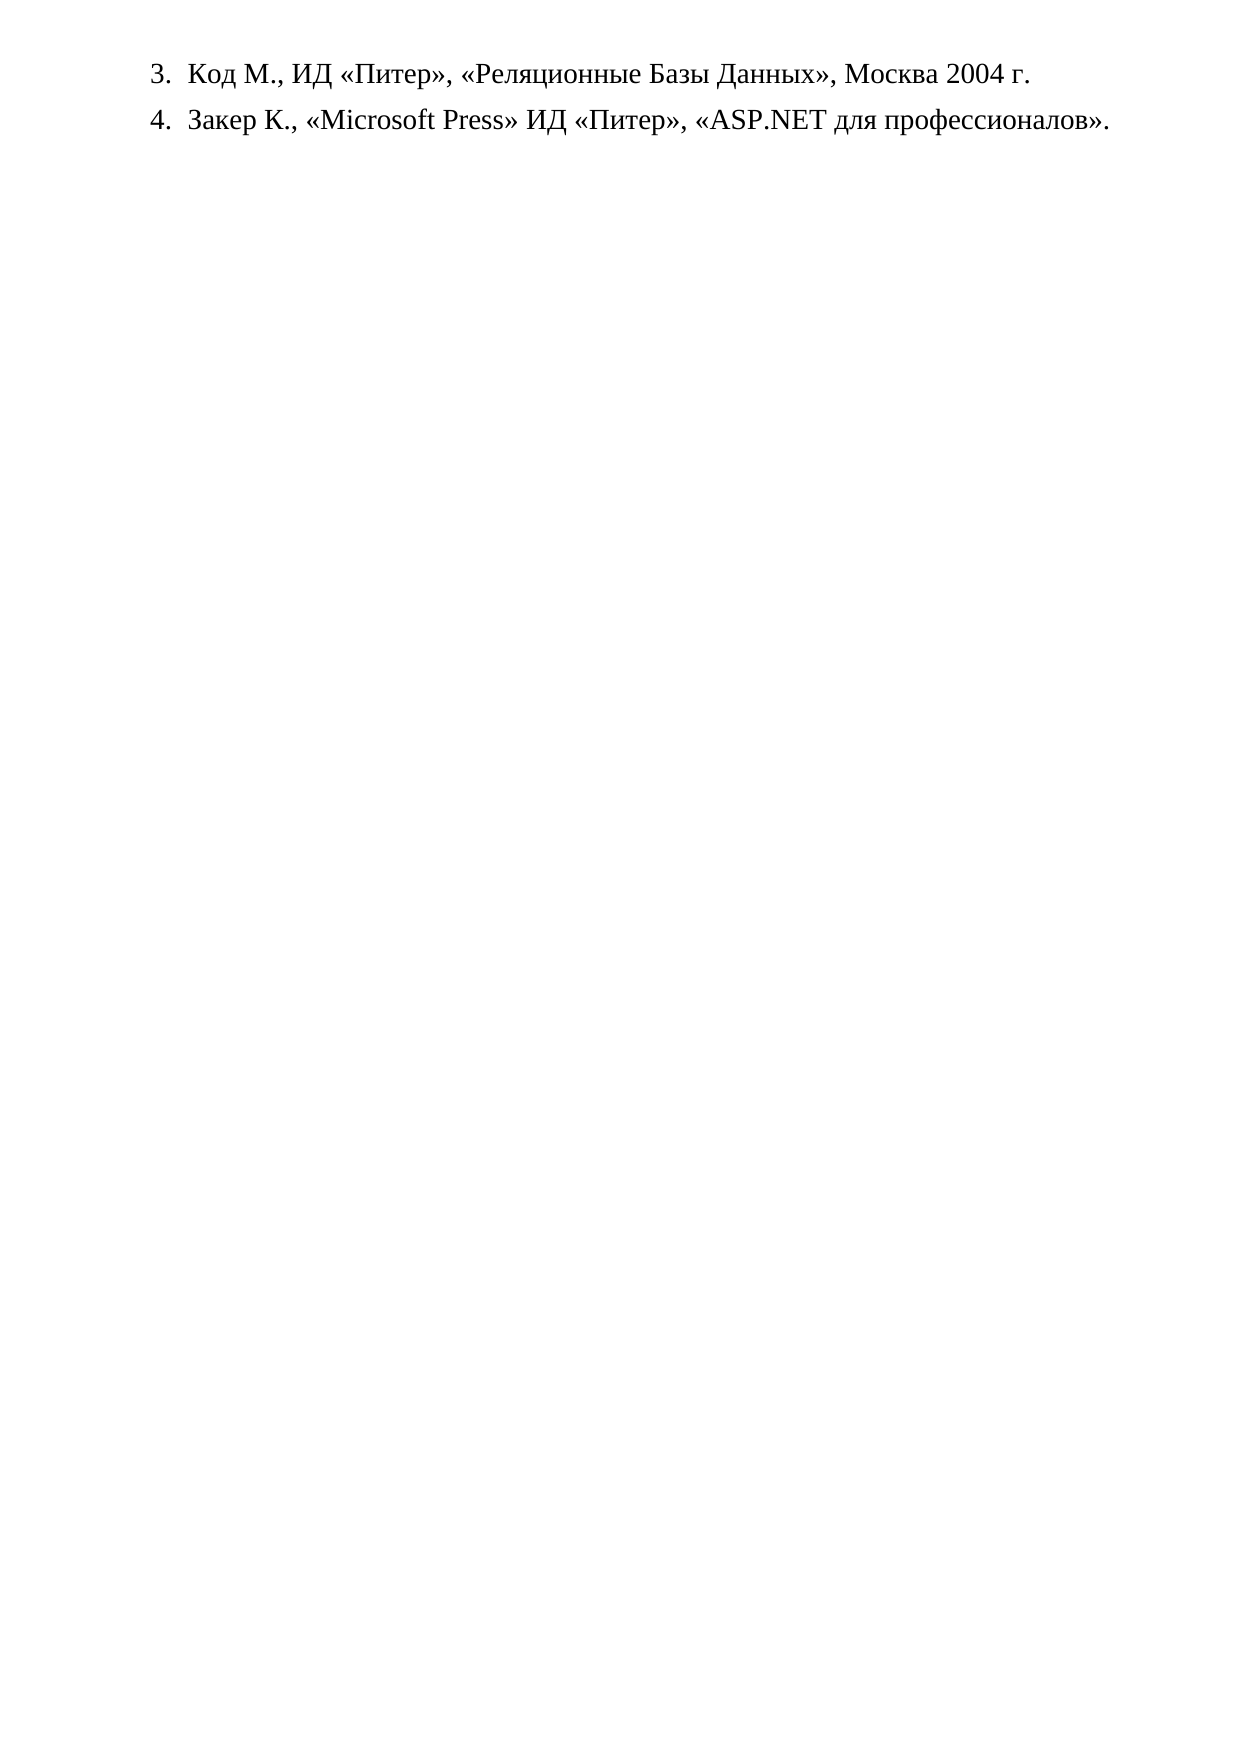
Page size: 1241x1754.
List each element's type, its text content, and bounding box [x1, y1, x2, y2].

list Код М., ИД «Питер», «Реляционные Базы Данных», Москва 2004 г. [150, 56, 1162, 90]
list Закер К., «Microsoft Press» ИД «Питер», «ASP.NET для профессионалов». [150, 102, 1162, 136]
